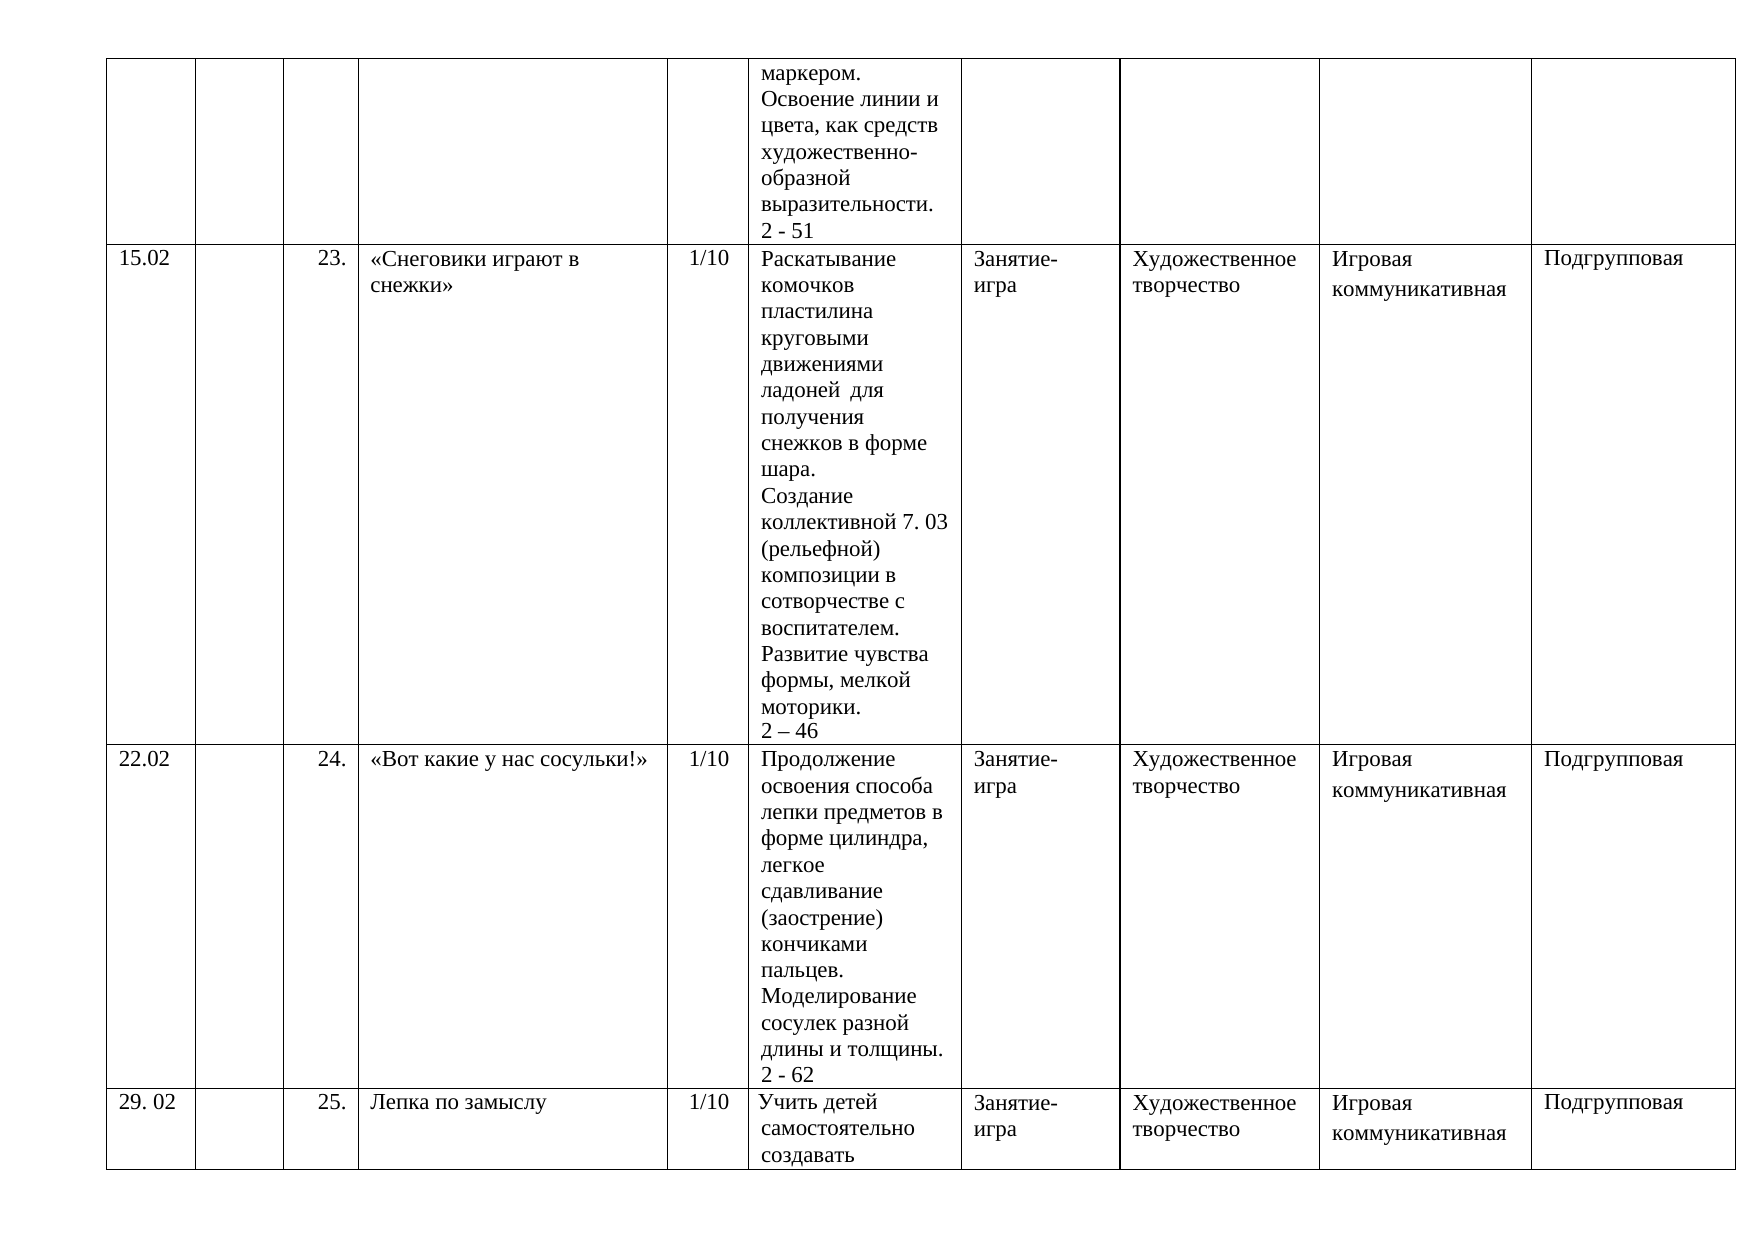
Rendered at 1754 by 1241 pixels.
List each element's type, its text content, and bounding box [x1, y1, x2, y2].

table_header [1532, 59, 1735, 244]
table_cell 1/10 [668, 245, 748, 744]
table_header [668, 59, 748, 244]
table_cell Художественное творчество [1121, 245, 1319, 744]
table_header маркером. Освоение линии и цвета, как средств художественно- образной выразительности. 2 - 51 [749, 59, 961, 244]
table_cell Игровая коммуникативная [1320, 745, 1531, 1088]
table_cell 1/10 [668, 1089, 748, 1169]
table_cell 24. [284, 745, 358, 1088]
table_cell Игровая коммуникативная [1320, 1089, 1531, 1169]
table_cell Занятие- игра [962, 245, 1119, 744]
table_header [107, 59, 195, 244]
table_cell [196, 1089, 283, 1169]
table_cell Продолжение освоения способа лепки предметов в форме цилиндра, легкое сдавливание (заострение) кончиками пальцев. Моделирование сосулек разной длины и толщины. 2 - 62 [749, 745, 961, 1088]
table_header [359, 59, 667, 244]
table_header [196, 59, 283, 244]
table_cell Учить детей самостоятельно создавать [749, 1089, 961, 1169]
table_cell Художественное творчество [1121, 745, 1319, 1088]
table_cell Подгрупповая [1532, 1089, 1735, 1169]
table_header [284, 59, 358, 244]
table_cell Раскатывание комочков пластилина круговыми движениями ладоней для получения снежков в форме шара. Создание коллективной 7. 03 (рельефной) композиции в сотворчестве с воспитателем. Развитие чувства формы, мелкой моторики. 2 – 46 [749, 245, 961, 744]
table_cell «Снеговики играют в снежки» [359, 245, 667, 744]
table_cell [196, 245, 283, 744]
table_cell [196, 745, 283, 1088]
table_cell 15.02 [107, 245, 195, 744]
table_header [1121, 59, 1319, 244]
table_cell Игровая коммуникативная [1320, 245, 1531, 744]
table_header [1320, 59, 1531, 244]
table_cell Подгрупповая [1532, 245, 1735, 744]
table_cell 29. 02 [107, 1089, 195, 1169]
table_cell Занятие- игра [962, 1089, 1119, 1169]
table_cell Занятие- игра [962, 745, 1119, 1088]
table_cell Лепка по замыслу [359, 1089, 667, 1169]
table_cell 1/10 [668, 745, 748, 1088]
table_cell Художественное творчество [1121, 1089, 1319, 1169]
table_header [962, 59, 1119, 244]
table_cell 25. [284, 1089, 358, 1169]
table_cell Подгрупповая [1532, 745, 1735, 1088]
table_cell 22.02 [107, 745, 195, 1088]
table_cell 23. [284, 245, 358, 744]
table_cell «Вот какие у нас сосульки!» [359, 745, 667, 1088]
